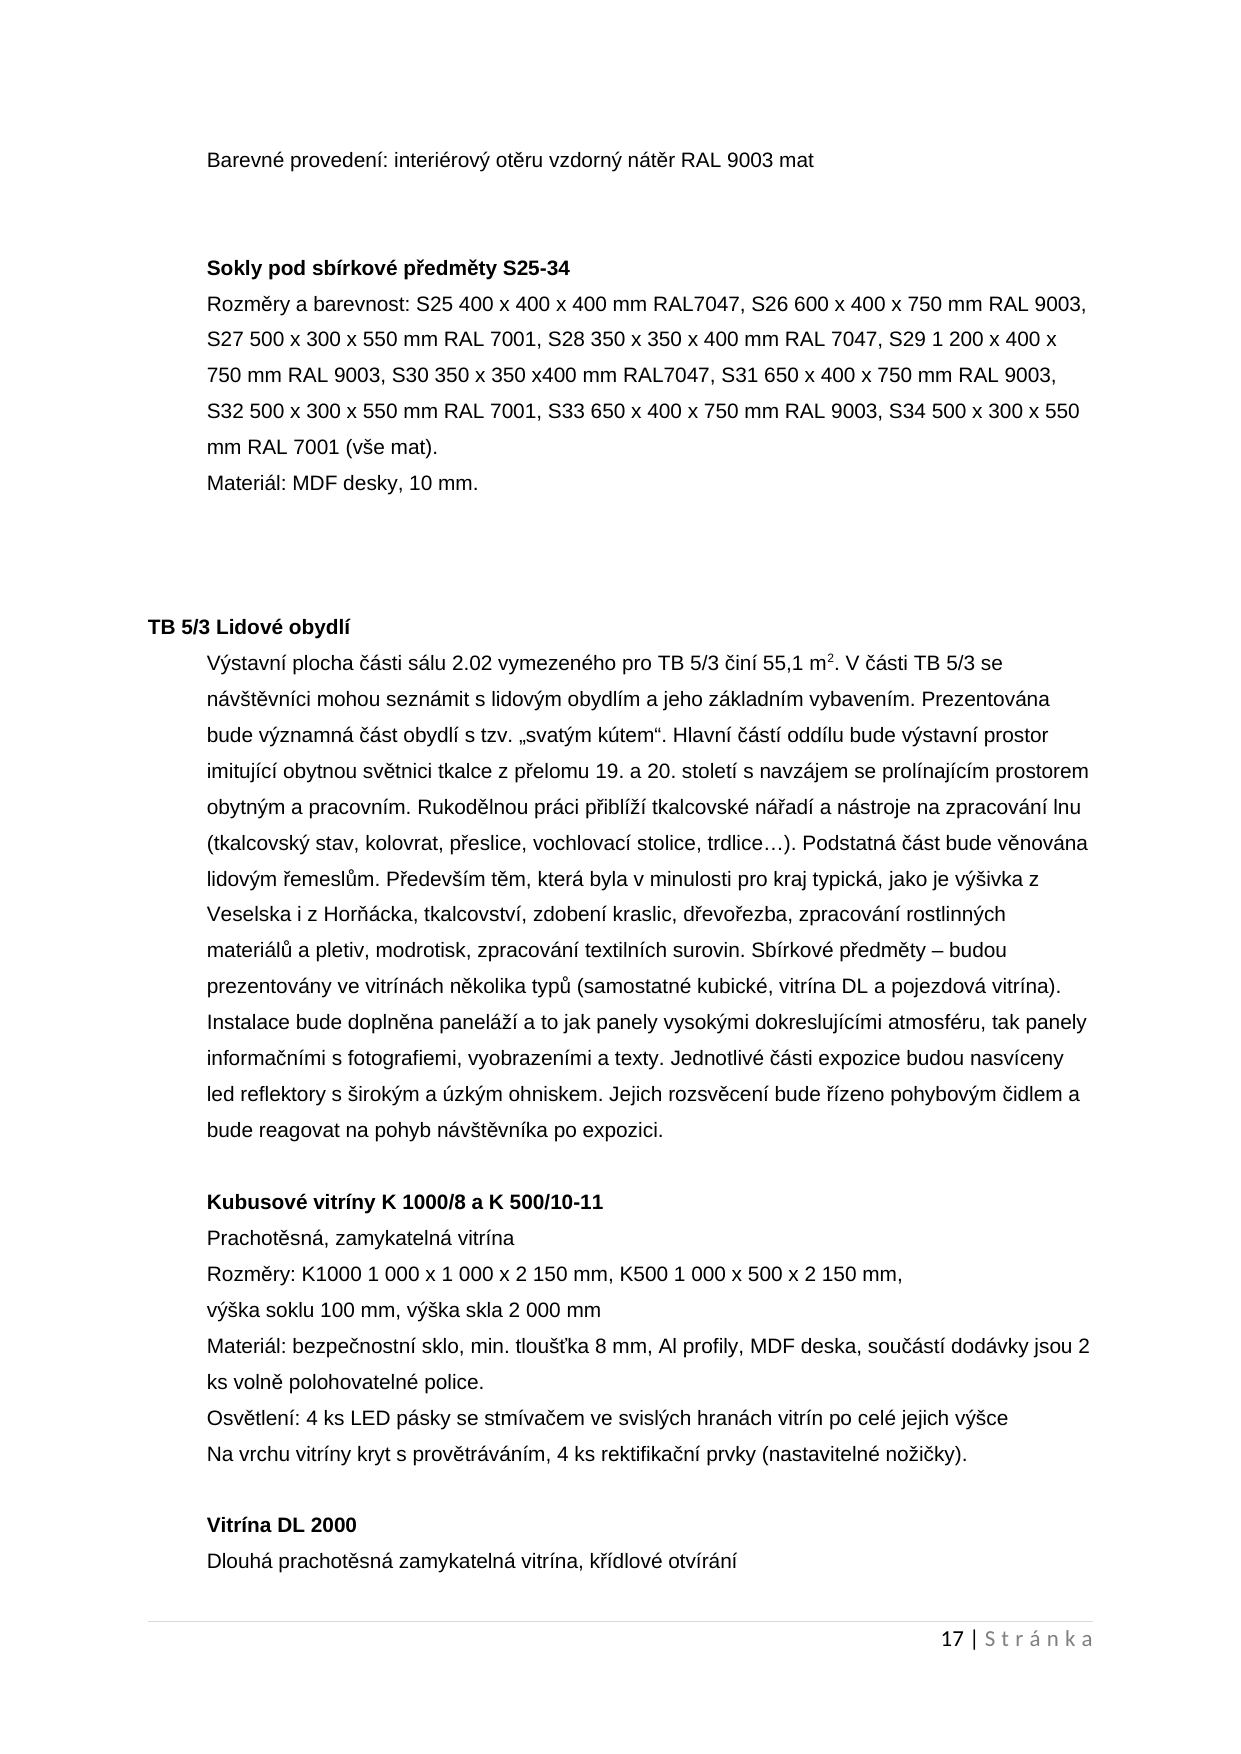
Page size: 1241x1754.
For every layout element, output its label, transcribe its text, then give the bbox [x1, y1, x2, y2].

text Rozměry a barevnost: S25 400 x 400 x 400 mm RAL7047, S26 600 x 400 x 750 mm RAL 9003, S27 500 x 300 x 550 mm RAL 7001, S28 350 x 350 x 400 mm RAL 7047, S29 1 200 x 400 x 750 mm RAL 9003, S30 350 x 350 x400 mm RAL7047, S31 650 x 400 x 750 mm RAL 9003, S32 500 x 300 x 550 mm RAL 7001, S33 650 x 400 x 750 mm RAL 9003, S34 500 x 300 x 550 mm RAL 7001 (vše mat). [207, 291, 1093, 459]
text TB 5/3 Lidové obydlí [148, 615, 1093, 639]
text Prachotěsná, zamykatelná vitrína [207, 1226, 1093, 1250]
text Kubusové vitríny K 1000/8 a K 500/10-11 [207, 1190, 1093, 1214]
text Rozměry: K1000 1 000 x 1 000 x 2 150 mm, K500 1 000 x 500 x 2 150 mm, [207, 1262, 1093, 1286]
text výška soklu 100 mm, výška skla 2 000 mm [207, 1298, 1093, 1322]
text Vitrína DL 2000 [207, 1513, 1093, 1537]
text Sokly pod sbírkové předměty S25-34 [207, 255, 1093, 279]
text Na vrchu vitríny kryt s provětráváním, 4 ks rektifikační prvky (nastavitelné nožičky). [207, 1441, 1093, 1465]
text Materiál: MDF desky, 10 mm. [207, 471, 1093, 495]
text Dlouhá prachotěsná zamykatelná vitrína, křídlové otvírání [207, 1549, 1093, 1573]
text Výstavní plocha části sálu 2.02 vymezeného pro TB 5/3 činí 55,1 m2. V části TB 5/3 se návštěvníci mohou seznámit s lidovým obydlím a jeho základním vybavením. Prezentována bude významná část obydlí s tzv. „svatým kútem“. Hlavní částí oddílu bude výstavní prostor imitující obytnou světnici tkalce z přelomu 19. a 20. století s navzájem se prolínajícím prostorem obytným a pracovním. Rukodělnou práci přiblíží tkalcovské nářadí a nástroje na zpracování lnu (tkalcovský stav, kolovrat, přeslice, vochlovací stolice, trdlice…). Podstatná část bude věnována lidovým řemeslům. Především těm, která byla v minulosti pro kraj typická, jako je výšivka z Veselska i z Horňácka, tkalcovství, zdobení kraslic, dřevořezba, zpracování rostlinných materiálů a pletiv, modrotisk, zpracování textilních surovin. Sbírkové předměty – budou prezentovány ve vitrínách několika typů (samostatné kubické, vitrína DL a pojezdová vitrína). Instalace bude doplněna paneláží a to jak panely vysokými dokreslujícími atmosféru, tak panely informačními s fotografiemi, vyobrazeními a texty. Jednotlivé části expozice budou nasvíceny led reflektory s širokým a úzkým ohniskem. Jejich rozsvěcení bude řízeno pohybovým čidlem a bude reagovat na pohyb návštěvníka po expozici. [207, 651, 1093, 1142]
text Barevné provedení: interiérový otěru vzdorný nátěr RAL 9003 mat [207, 148, 1093, 172]
text Materiál: bezpečnostní sklo, min. tloušťka 8 mm, Al profily, MDF deska, součástí dodávky jsou 2 ks volně polohovatelné police. [207, 1333, 1093, 1393]
text Osvětlení: 4 ks LED pásky se stmívačem ve svislých hranách vitrín po celé jejich výšce [207, 1405, 1093, 1429]
